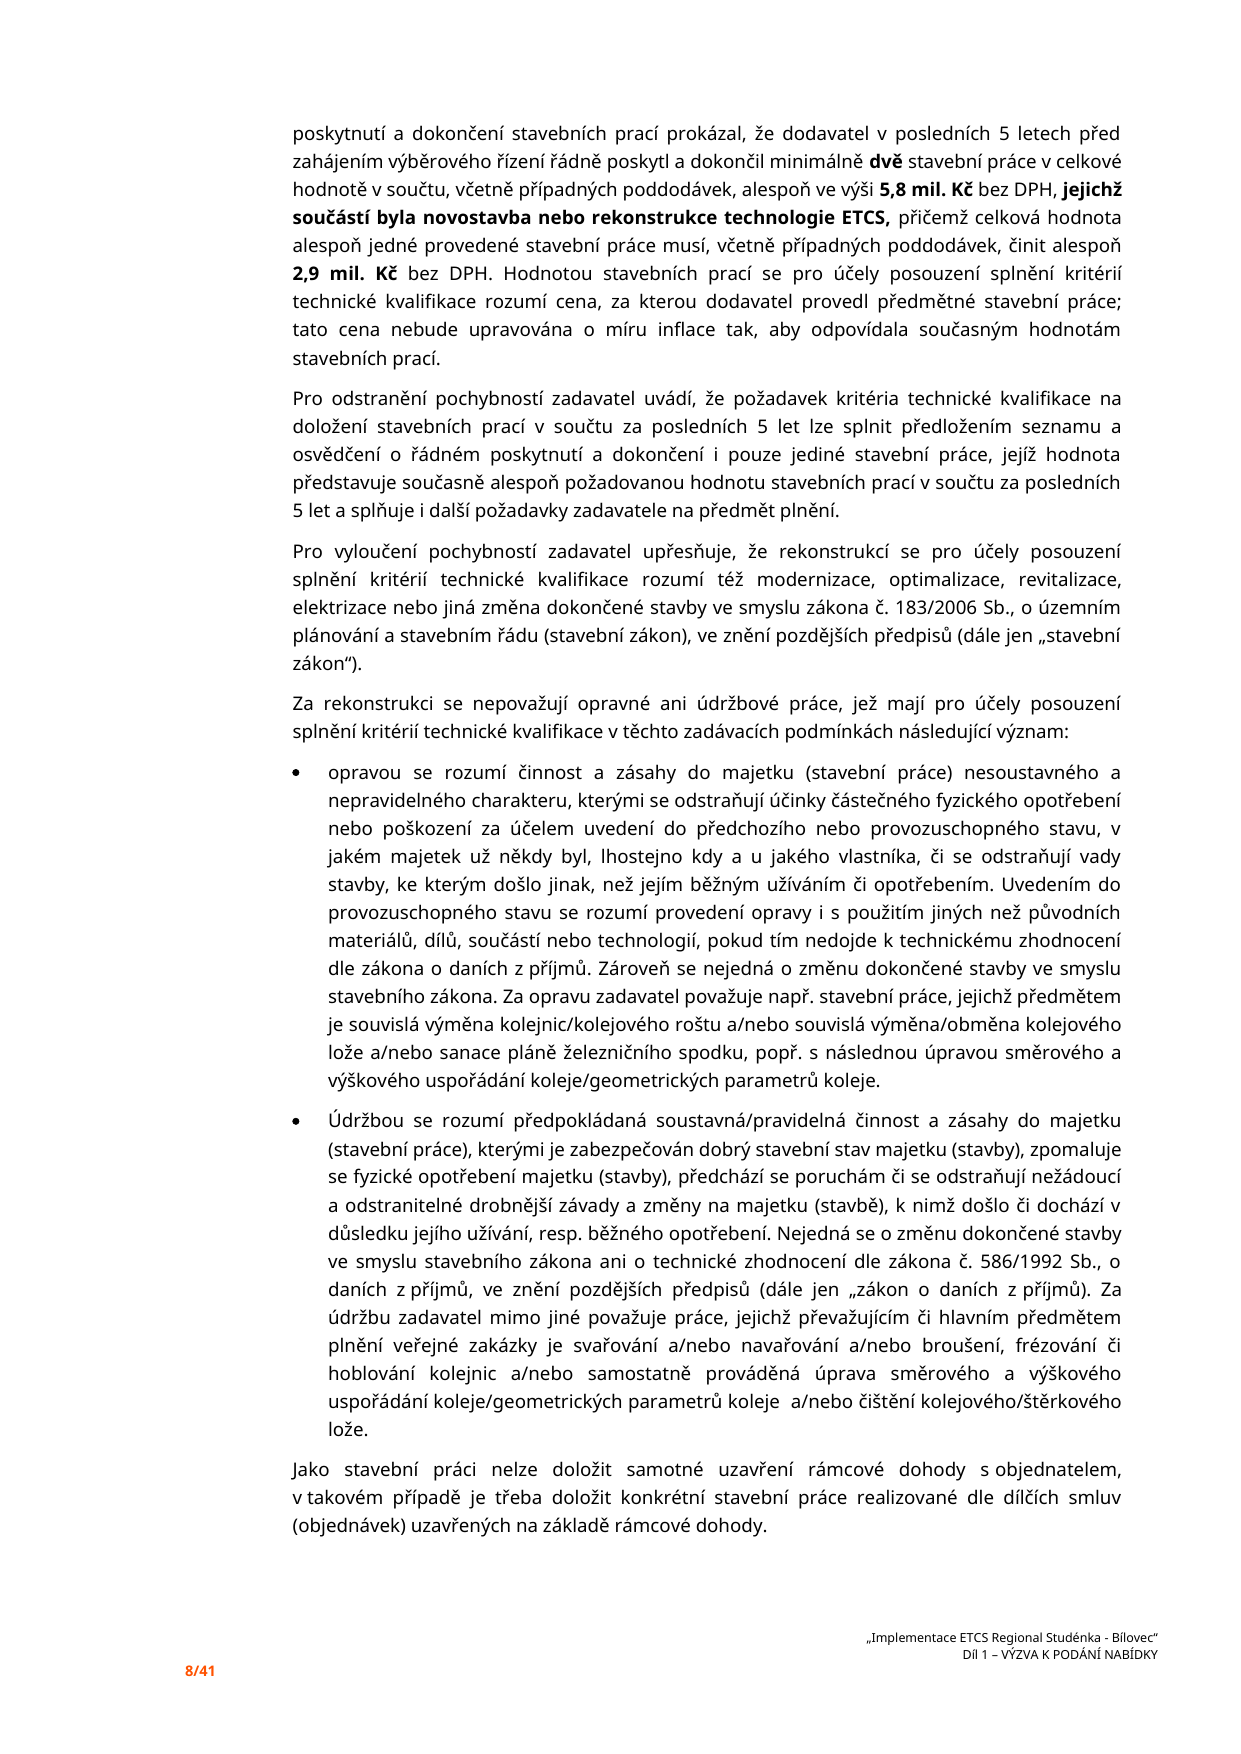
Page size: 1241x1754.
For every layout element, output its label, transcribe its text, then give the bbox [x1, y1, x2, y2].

text Jako stavební práci nelze doložit samotné uzavření rámcové dohody s objednatelem, v takovém případě je třeba doložit konkrétní stavební práce realizované dle dílčích smluv (objednávek) uzavřených na základě rámcové dohody. [292, 1457, 1122, 1538]
text Údržbou se rozumí předpokládaná soustavná/pravidelná činnost a zásahy do majetku (stavební práce), kterými je zabezpečován dobrý stavební stav majetku (stavby), zpomaluje se fyzické opotřebení majetku (stavby), předchází se poruchám či se odstraňují nežádoucí a odstranitelné drobnější závady a změny na majetku (stavbě), k nimž došlo či dochází v důsledku jejího užívání, resp. běžného opotřebení. Nejedná se o změnu dokončené stavby ve smyslu stavebního zákona ani o technické zhodnocení dle zákona č. 586/1992 Sb., o daních z příjmů, ve znění pozdějších předpisů (dále jen „zákon o daních z příjmů). Za údržbu zadavatel mimo jiné považuje práce, jejichž převažujícím či hlavním předmětem plnění veřejné zakázky je svařování a/nebo navařování a/nebo broušení, frézování či hoblování kolejnic a/nebo samostatně prováděná úprava směrového a výškového uspořádání koleje/geometrických parametrů koleje a/nebo čištění kolejového/štěrkového lože. [292, 1108, 1122, 1442]
text opravou se rozumí činnost a zásahy do majetku (stavební práce) nesoustavného a nepravidelného charakteru, kterými se odstraňují účinky částečného fyzického opotřebení nebo poškození za účelem uvedení do předchozího nebo provozuschopného stavu, v jakém majetek už někdy byl, lhostejno kdy a u jakého vlastníka, či se odstraňují vady stavby, ke kterým došlo jinak, než jejím běžným užíváním či opotřebením. Uvedením do provozuschopného stavu se rozumí provedení opravy i s použitím jiných než původních materiálů, dílů, součástí nebo technologií, pokud tím nedojde k technickému zhodnocení dle zákona o daních z příjmů. Zároveň se nejedná o změnu dokončené stavby ve smyslu stavebního zákona. Za opravu zadavatel považuje např. stavební práce, jejichž předmětem je souvislá výměna kolejnic/kolejového roštu a/nebo souvislá výměna/obměna kolejového lože a/nebo sanace pláně železničního spodku, popř. s následnou úpravou směrového a výškového uspořádání koleje/geometrických parametrů koleje. [292, 759, 1122, 1093]
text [292, 121, 1122, 370]
text Pro odstranění pochybností zadavatel uvádí, že požadavek kritéria technické kvalifikace na doložení stavebních prací v součtu za posledních 5 let lze splnit předložením seznamu a osvědčení o řádném poskytnutí a dokončení i pouze jediné stavební práce, jejíž hodnota představuje současně alespoň požadovanou hodnotu stavebních prací v součtu za posledních 5 let a splňuje i další požadavky zadavatele na předmět plnění. [292, 385, 1122, 523]
text Pro vyloučení pochybností zadavatel upřesňuje, že rekonstrukcí se pro účely posouzení splnění kritérií technické kvalifikace rozumí též modernizace, optimalizace, revitalizace, elektrizace nebo jiná změna dokončené stavby ve smyslu zákona č. 183/2006 Sb., o územním plánování a stavebním řádu (stavební zákon), ve znění pozdějších předpisů (dále jen „stavební zákon“). [292, 538, 1122, 676]
text Za rekonstrukci se nepovažují opravné ani údržbové práce, jež mají pro účely posouzení splnění kritérií technické kvalifikace v těchto zadávacích podmínkách následující význam: [292, 691, 1122, 744]
